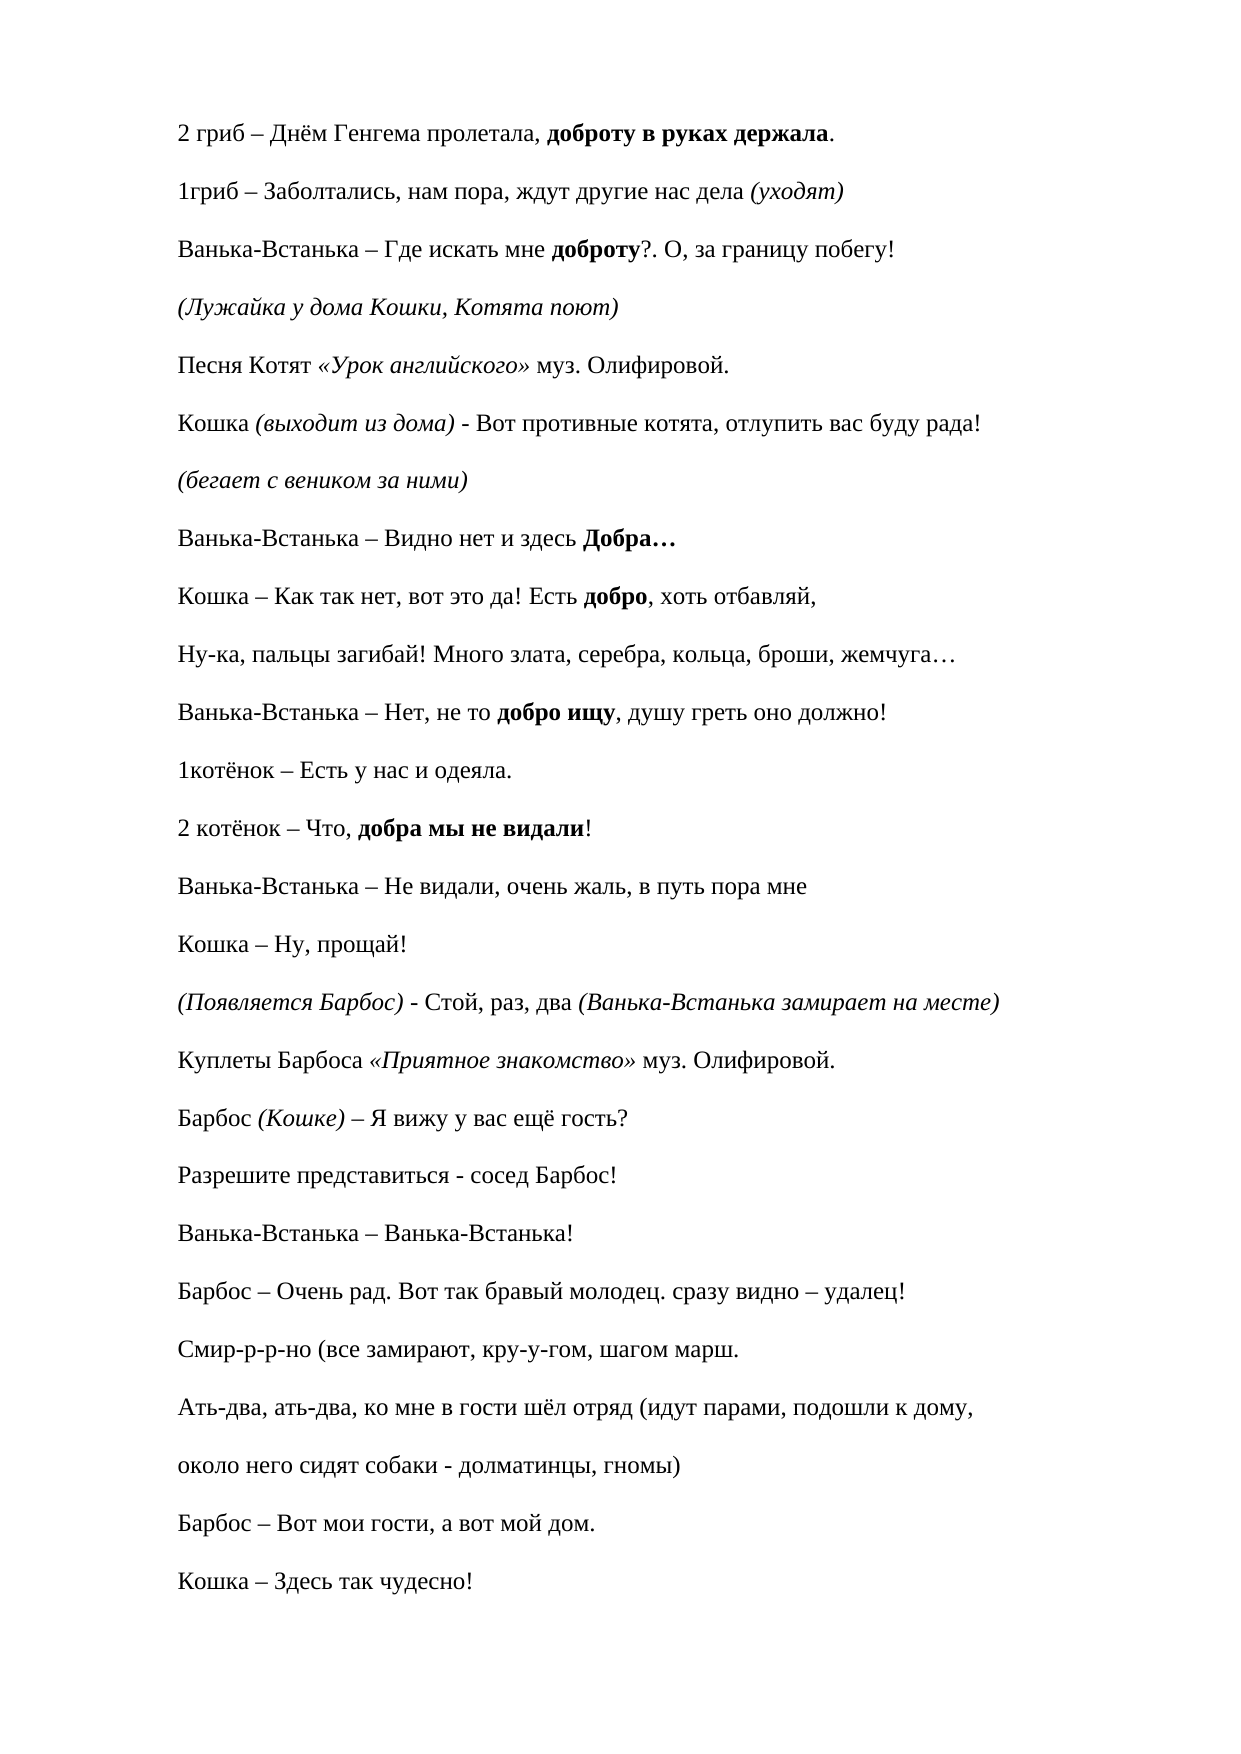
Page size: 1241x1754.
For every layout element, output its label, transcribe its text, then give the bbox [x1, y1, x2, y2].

text Барбос – Вот мои гости, а вот мой дом. [177, 1508, 1152, 1537]
text Кошка – Как так нет, вот это да! Есть добро, хоть отбавляй, [177, 581, 1152, 610]
text Ну-ка, пальцы загибай! Много злата, серебра, кольца, броши, жемчуга… [177, 639, 1152, 668]
text (Лужайка у дома Кошки, Котята поют) [177, 292, 1152, 321]
text Куплеты Барбоса «Приятное знакомство» муз. Олифировой. [177, 1045, 1152, 1073]
text Ванька-Встанька – Где искать мне доброту?. О, за границу побегу! [177, 234, 1152, 263]
text Ванька-Встанька – Ванька-Встанька! [177, 1218, 1152, 1247]
text Ванька-Встанька – Не видали, очень жаль, в путь пора мне [177, 871, 1152, 900]
text Барбос (Кошке) – Я вижу у вас ещё гость? [177, 1103, 1152, 1131]
text (Появляется Барбос) - Стой, раз, два (Ванька-Встанька замирает на месте) [177, 987, 1152, 1016]
text Ванька-Встанька – Видно нет и здесь Добра… [177, 523, 1152, 552]
text Кошка – Здесь так чудесно! [177, 1566, 1152, 1595]
text 1котёнок – Есть у нас и одеяла. [177, 755, 1152, 784]
text Кошка – Ну, прощай! [177, 929, 1152, 958]
text Смир-р-р-но (все замирают, кру-у-гом, шагом марш. [177, 1334, 1152, 1363]
text 2 котёнок – Что, добра мы не видали! [177, 813, 1152, 842]
text Песня Котят «Урок английского» муз. Олифировой. [177, 350, 1152, 378]
text Барбос – Очень рад. Вот так бравый молодец. сразу видно – удалец! [177, 1276, 1152, 1305]
text Кошка (выходит из дома) - Вот противные котята, отлупить вас буду рада! [177, 408, 1152, 436]
text Разрешите представиться - сосед Барбос! [177, 1161, 1152, 1189]
text Ванька-Встанька – Нет, не то добро ищу, душу греть оно должно! [177, 697, 1152, 726]
text около него сидят собаки - долматинцы, гномы) [177, 1450, 1152, 1479]
text 1гриб – Заболтались, нам пора, ждут другие нас дела (уходят) [177, 176, 1152, 205]
text (бегает с веником за ними) [177, 466, 1152, 494]
text Ать-два, ать-два, ко мне в гости шёл отряд (идут парами, подошли к дому, [177, 1392, 1152, 1421]
text 2 гриб – Днём Генгема пролетала, доброту в руках держала. [177, 118, 1152, 147]
